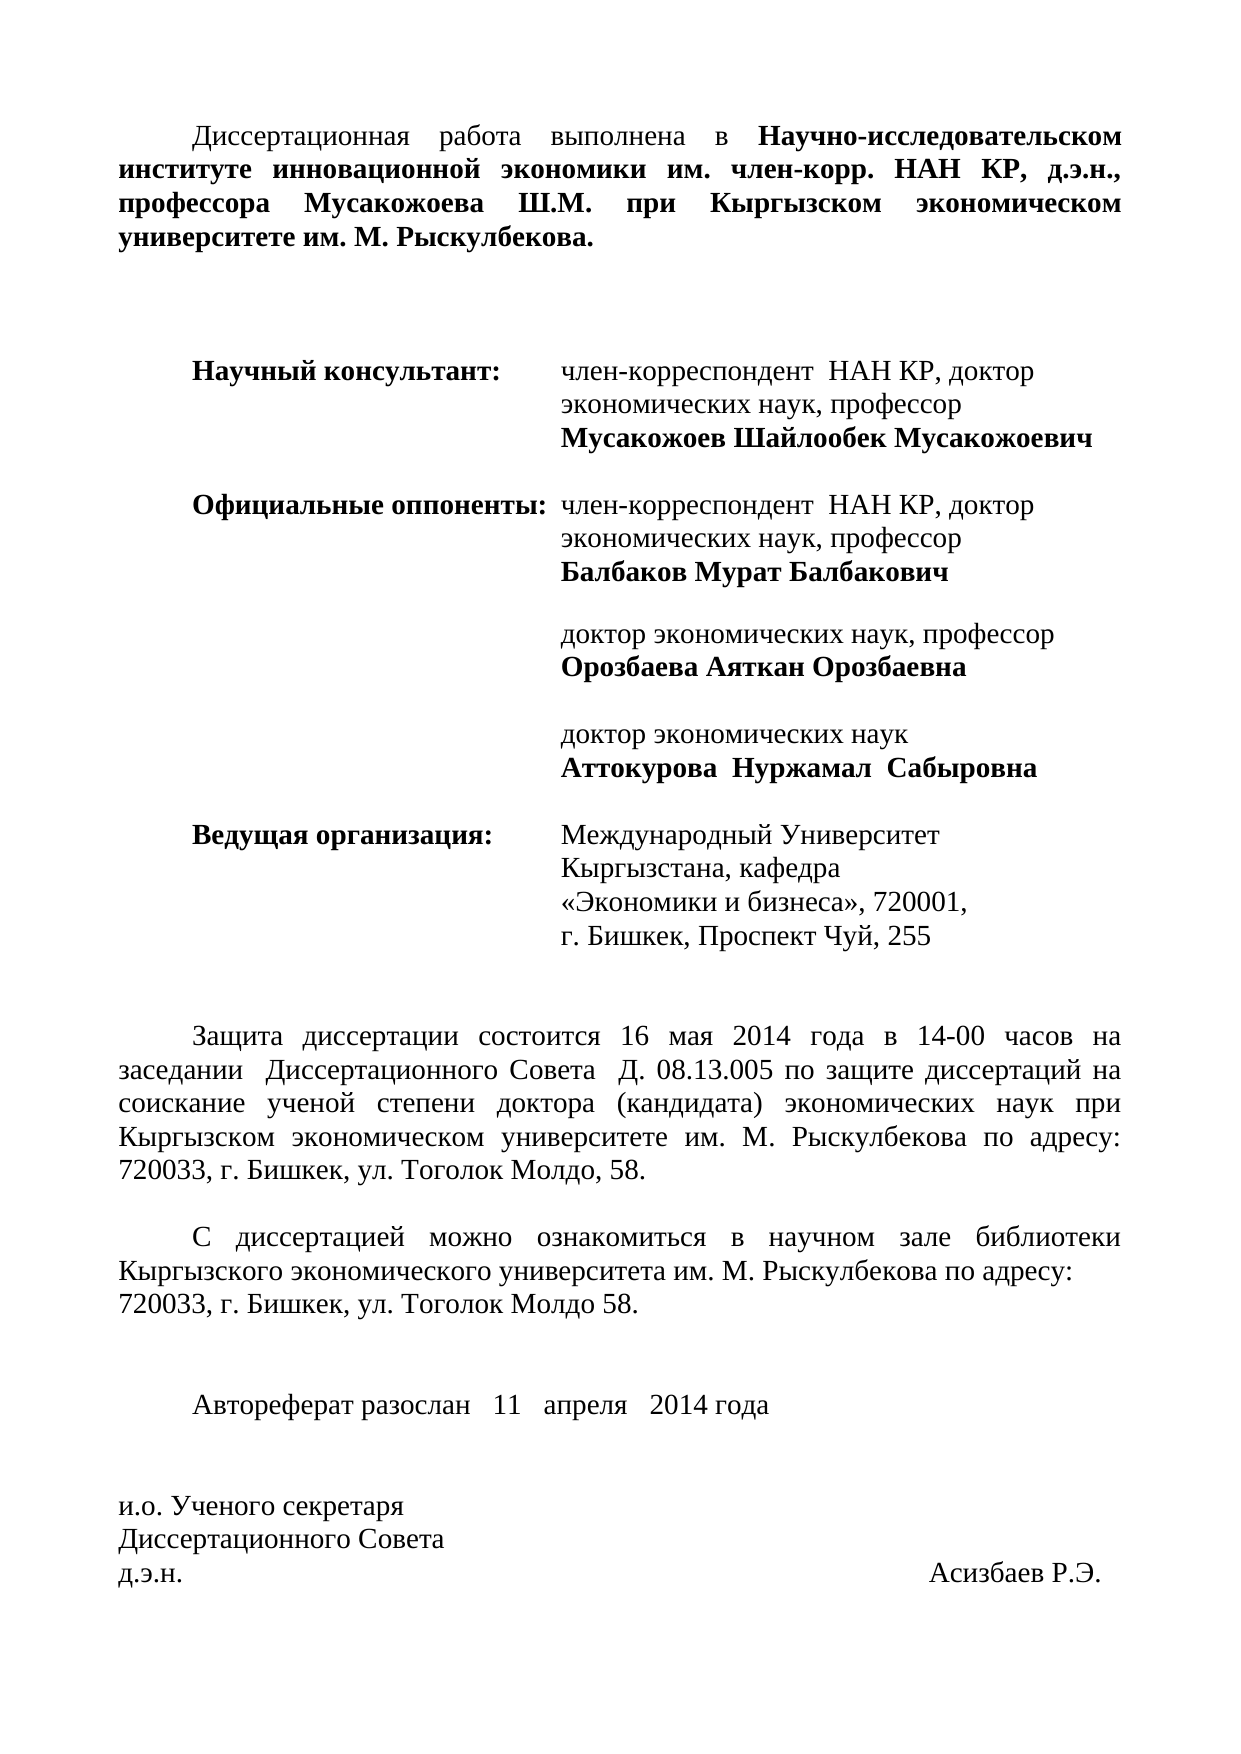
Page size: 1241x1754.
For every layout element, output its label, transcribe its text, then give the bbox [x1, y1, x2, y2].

text доктор экономических наук [192, 716, 1122, 750]
text Официальные оппоненты: член-корреспондент НАН КР, доктор [118, 487, 1122, 521]
text Автореферат разослан 11 апреля 2014 года [118, 1387, 1122, 1421]
text экономических наук, профессор [192, 521, 1122, 554]
text Защита диссертации состоится 16 мая 2014 года в 14-00 часов на заседании Диссертационного Совета Д. 08.13.005 по защите диссертаций на соискание ученой степени доктора (кандидата) экономических наук при Кыргызском экономическом университете им. М. Рыскулбекова по адресу: 720033, г. Бишкек, ул. Тоголок Молдо, 58. [118, 1018, 1122, 1186]
text Диссертационная работа выполнена в Научно-исследовательском институте инновационной экономики им. член-корр. НАН КР, д.э.н., профессора Мусакожоева Ш.М. при Кыргызском экономическом университете им. М. Рыскулбекова. [118, 118, 1122, 252]
text д.э.н. Асизбаев Р.Э. [118, 1555, 1122, 1588]
text г. Бишкек, Проспект Чуй, 255 [118, 918, 1122, 951]
text 720033, г. Бишкек, ул. Тоголок Молдо 58. [118, 1287, 1122, 1320]
text Диссертационного Совета [118, 1521, 1122, 1555]
text «Экономики и бизнеса», 720001, [118, 884, 1122, 918]
text Ведущая организация: Международный Университет [192, 817, 1122, 851]
text Кыргызстана, кафедра [118, 851, 1122, 884]
text Балбаков Мурат Балбакович [192, 554, 1122, 588]
text экономических наук, профессор [118, 386, 1122, 420]
text С диссертацией можно ознакомиться в научном зале библиотеки Кыргызского экономического университета им. М. Рыскулбекова по адресу: [118, 1219, 1122, 1287]
text Аттокурова Нуржамал Сабыровна [192, 750, 1122, 783]
text Научный консультант: член-корреспондент НАН КР, доктор [118, 353, 1122, 386]
text доктор экономических наук, профессор [192, 616, 1122, 649]
text Мусакожоев Шайлообек Мусакожоевич [118, 420, 1122, 453]
text Орозбаева Аяткан Орозбаевна [192, 649, 1122, 683]
text и.о. Ученого секретаря [118, 1488, 1122, 1521]
